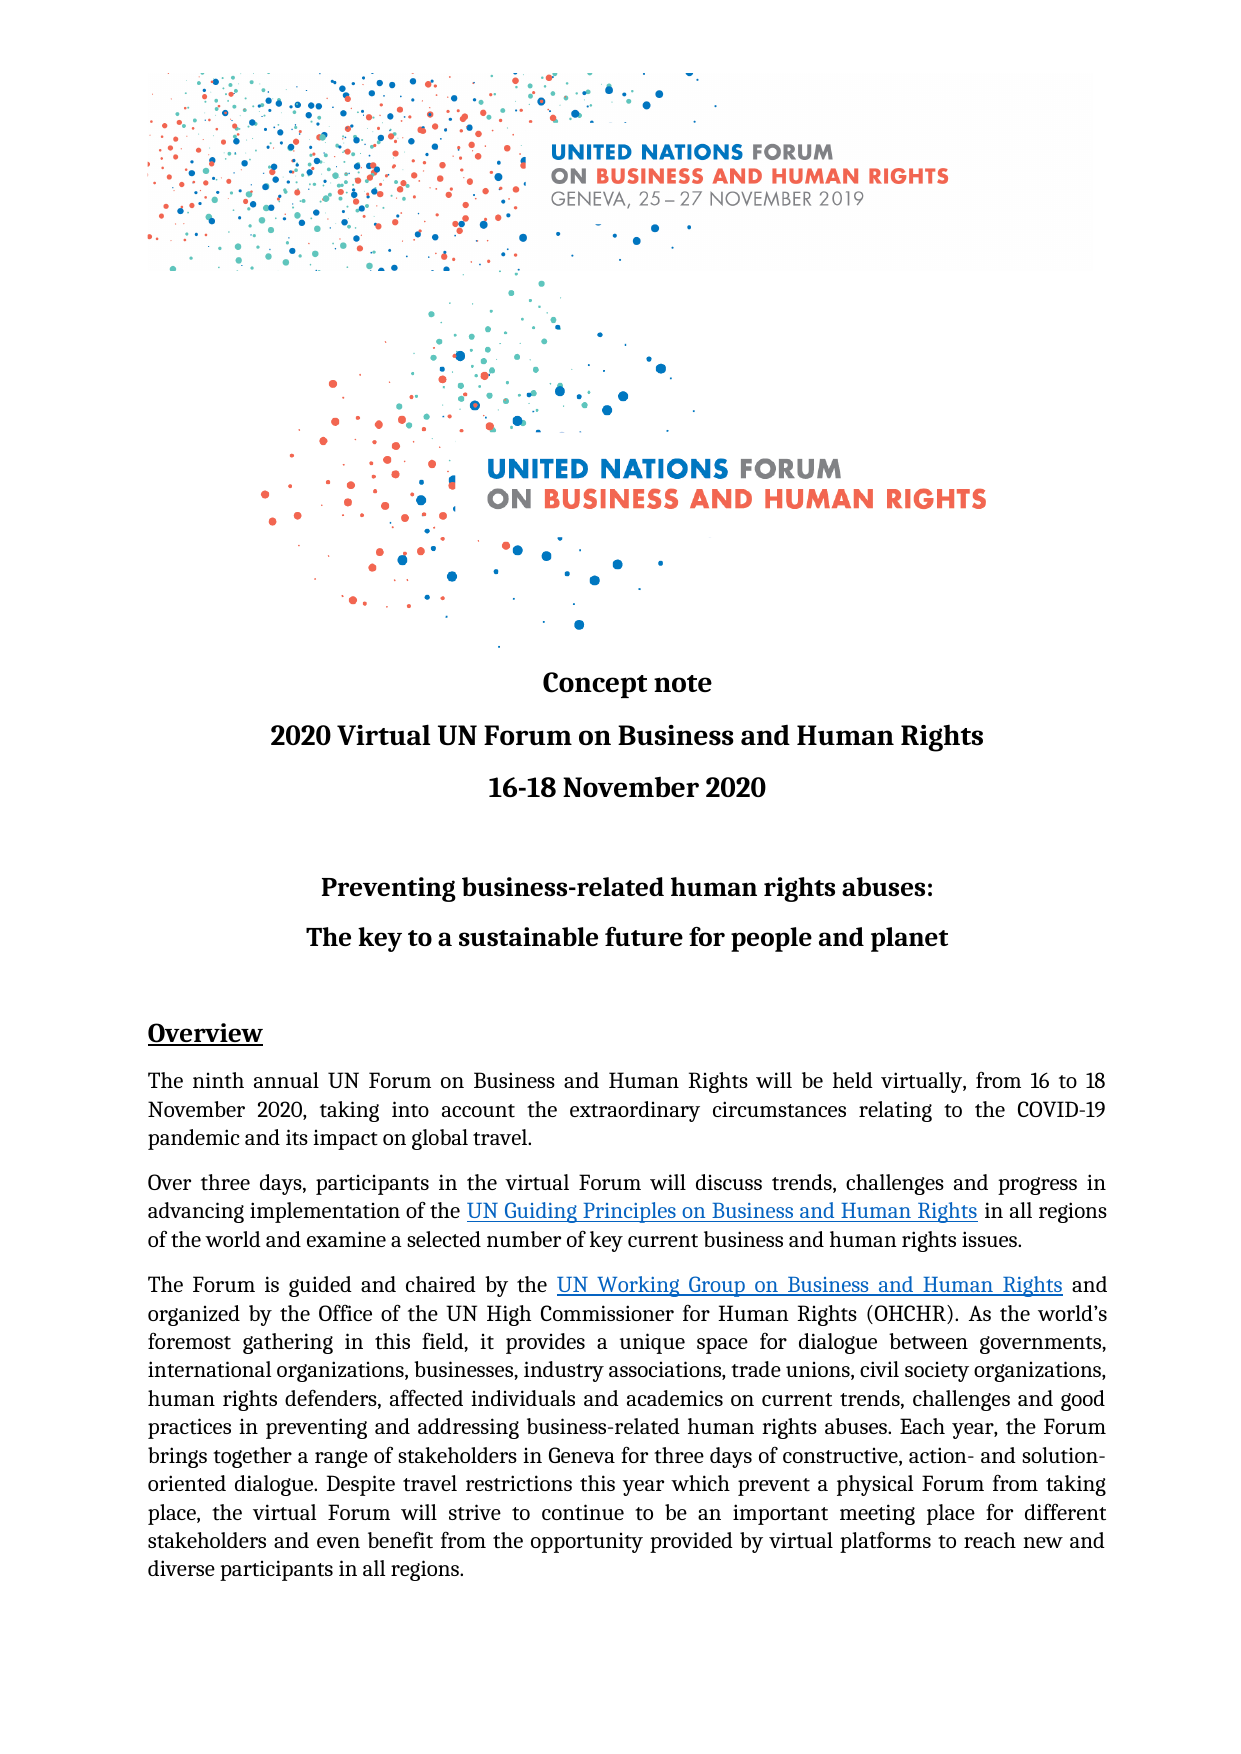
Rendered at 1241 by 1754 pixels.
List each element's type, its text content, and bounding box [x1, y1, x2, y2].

text The key to a sustainable future for people and planet [148, 922, 1107, 953]
text 2020 Virtual UN Forum on Business and Human Rights [148, 719, 1107, 752]
text Concept note [148, 666, 1107, 699]
text 16-18 November 2020 [148, 772, 1107, 805]
text The Forum is guided and chaired by the UN Working Group on Business and Human Rights and organized by the Office of the UN High Commissioner for Human Rights (OHCHR). As the world’s foremost gathering in this field, it provides a unique space for dialogue between governments, international organizations, businesses, industry associations, trade unions, civil society organizations, human rights defenders, affected individuals and academics on current trends, challenges and good practices in preventing and addressing business-related human rights abuses. Each year, the Forum brings together a range of stakeholders in Geneva for three days of constructive, action- and solution-oriented dialogue. Despite travel restrictions this year which prevent a physical Forum from taking place, the virtual Forum will strive to continue to be an important meeting place for different stakeholders and even benefit from the opportunity provided by virtual platforms to reach new and diverse participants in all regions. [148, 1272, 1107, 1583]
text Overview [148, 1018, 1107, 1049]
text Over three days, participants in the virtual Forum will discuss trends, challenges and progress in advancing implementation of the UN Guiding Principles on Business and Human Rights in all regions of the world and examine a selected number of key current business and human rights issues. [148, 1170, 1107, 1253]
text The ninth annual UN Forum on Business and Human Rights will be held virtually, from 16 to 18 November 2020, taking into account the extraordinary circumstances relating to the COVID-19 pandemic and its impact on global travel. [148, 1068, 1107, 1151]
picture [147, 73, 1093, 648]
text Preventing business-related human rights abuses: [148, 872, 1107, 903]
